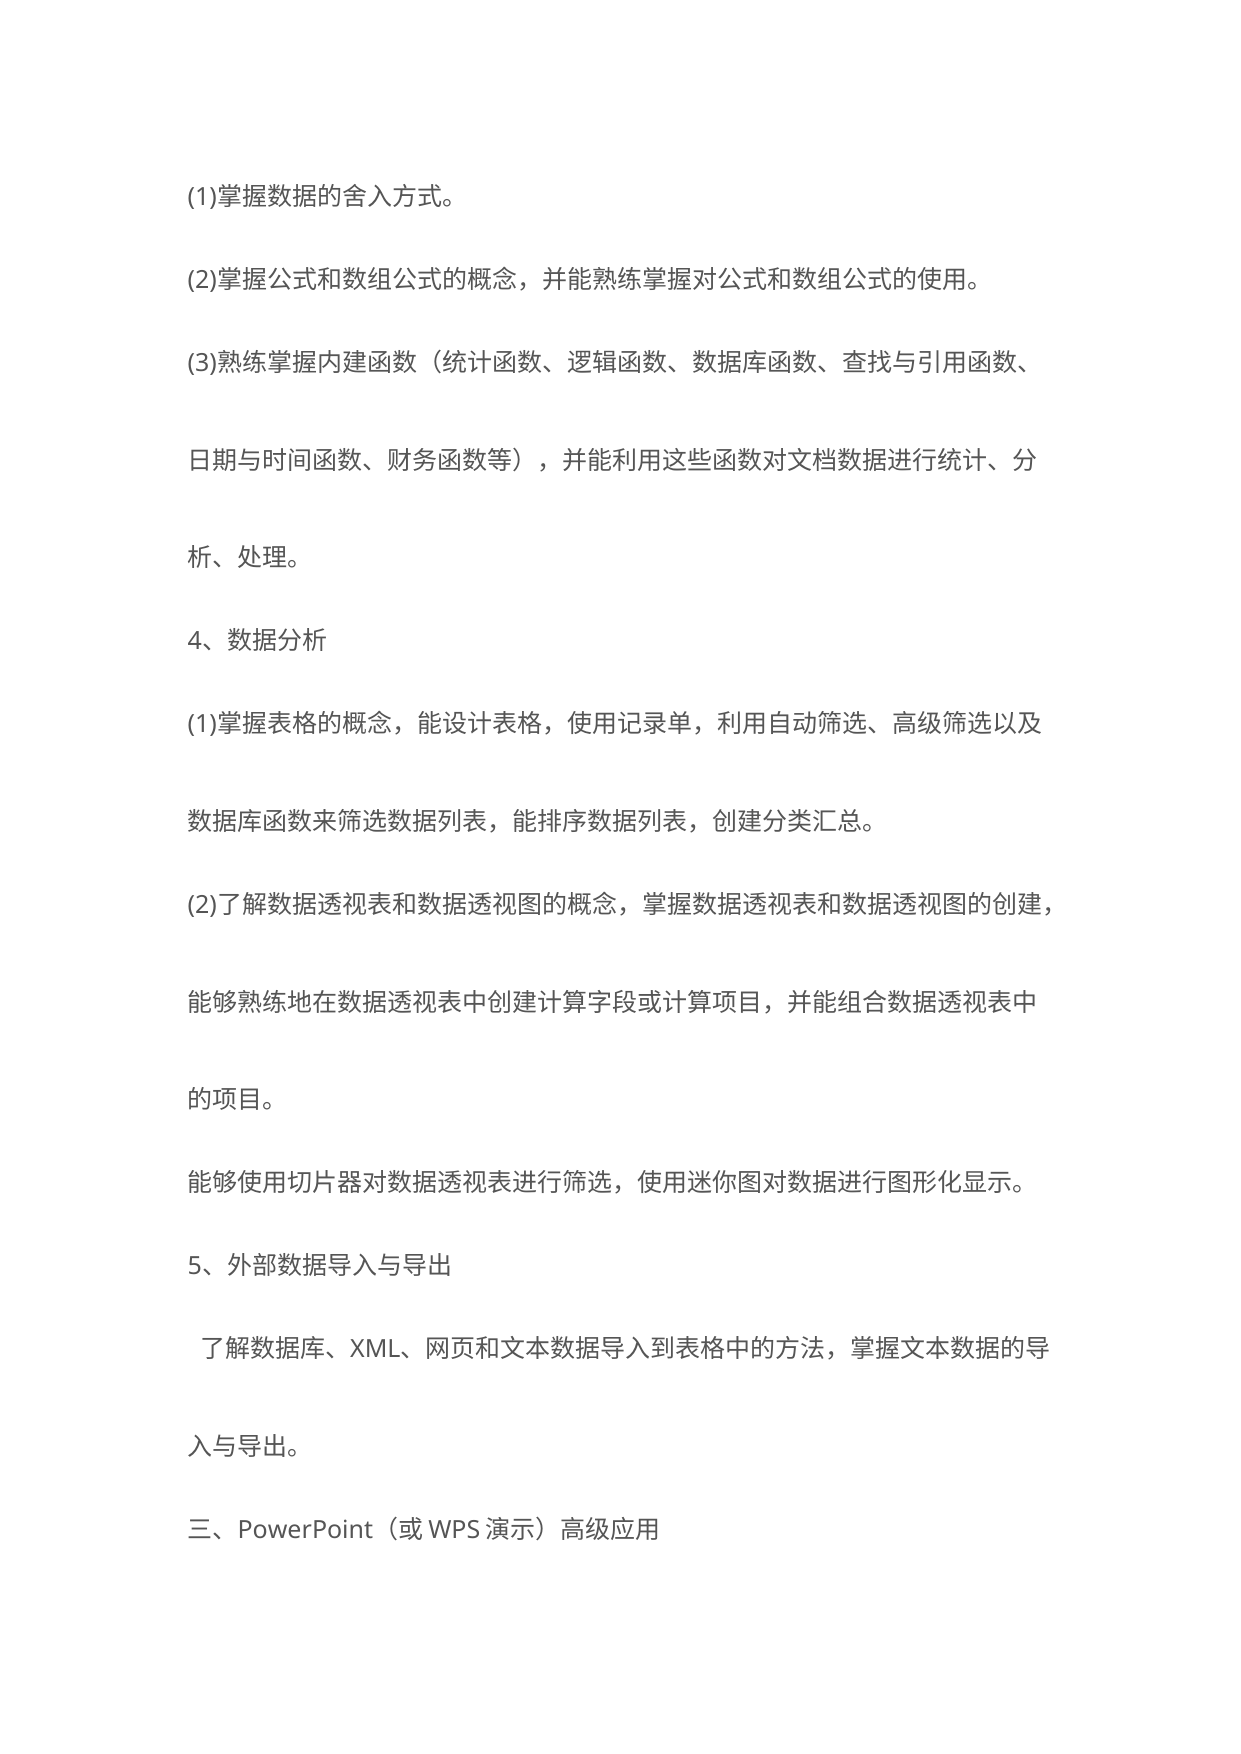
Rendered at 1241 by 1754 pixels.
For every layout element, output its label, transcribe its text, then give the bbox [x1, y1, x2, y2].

text (2)掌握公式和数组公式的概念，并能熟练掌握对公式和数组公式的使用。 [187, 245, 1053, 310]
text (1)掌握数据的舍入方式。 [187, 162, 1053, 227]
text (3)熟练掌握内建函数（统计函数、逻辑函数、数据库函数、查找与引用函数、日期与时间函数、财务函数等），并能利用这些函数对文档数据进行统计、分析、处理。 [187, 328, 1053, 588]
text 三、PowerPoint（或WPS演示）高级应用 [187, 1495, 1053, 1560]
text 5、外部数据导入与导出 [187, 1231, 1053, 1296]
text (2)了解数据透视表和数据透视图的概念，掌握数据透视表和数据透视图的创建，能够熟练地在数据透视表中创建计算字段或计算项目，并能组合数据透视表中的项目。 [187, 870, 1053, 1130]
text 能够使用切片器对数据透视表进行筛选，使用迷你图对数据进行图形化显示。 [187, 1148, 1053, 1213]
text 4、数据分析 [187, 606, 1053, 671]
text 了解数据库、XML、网页和文本数据导入到表格中的方法，掌握文本数据的导入与导出。 [187, 1314, 1053, 1477]
text (1)掌握表格的概念，能设计表格，使用记录单，利用自动筛选、高级筛选以及数据库函数来筛选数据列表，能排序数据列表，创建分类汇总。 [187, 689, 1053, 852]
